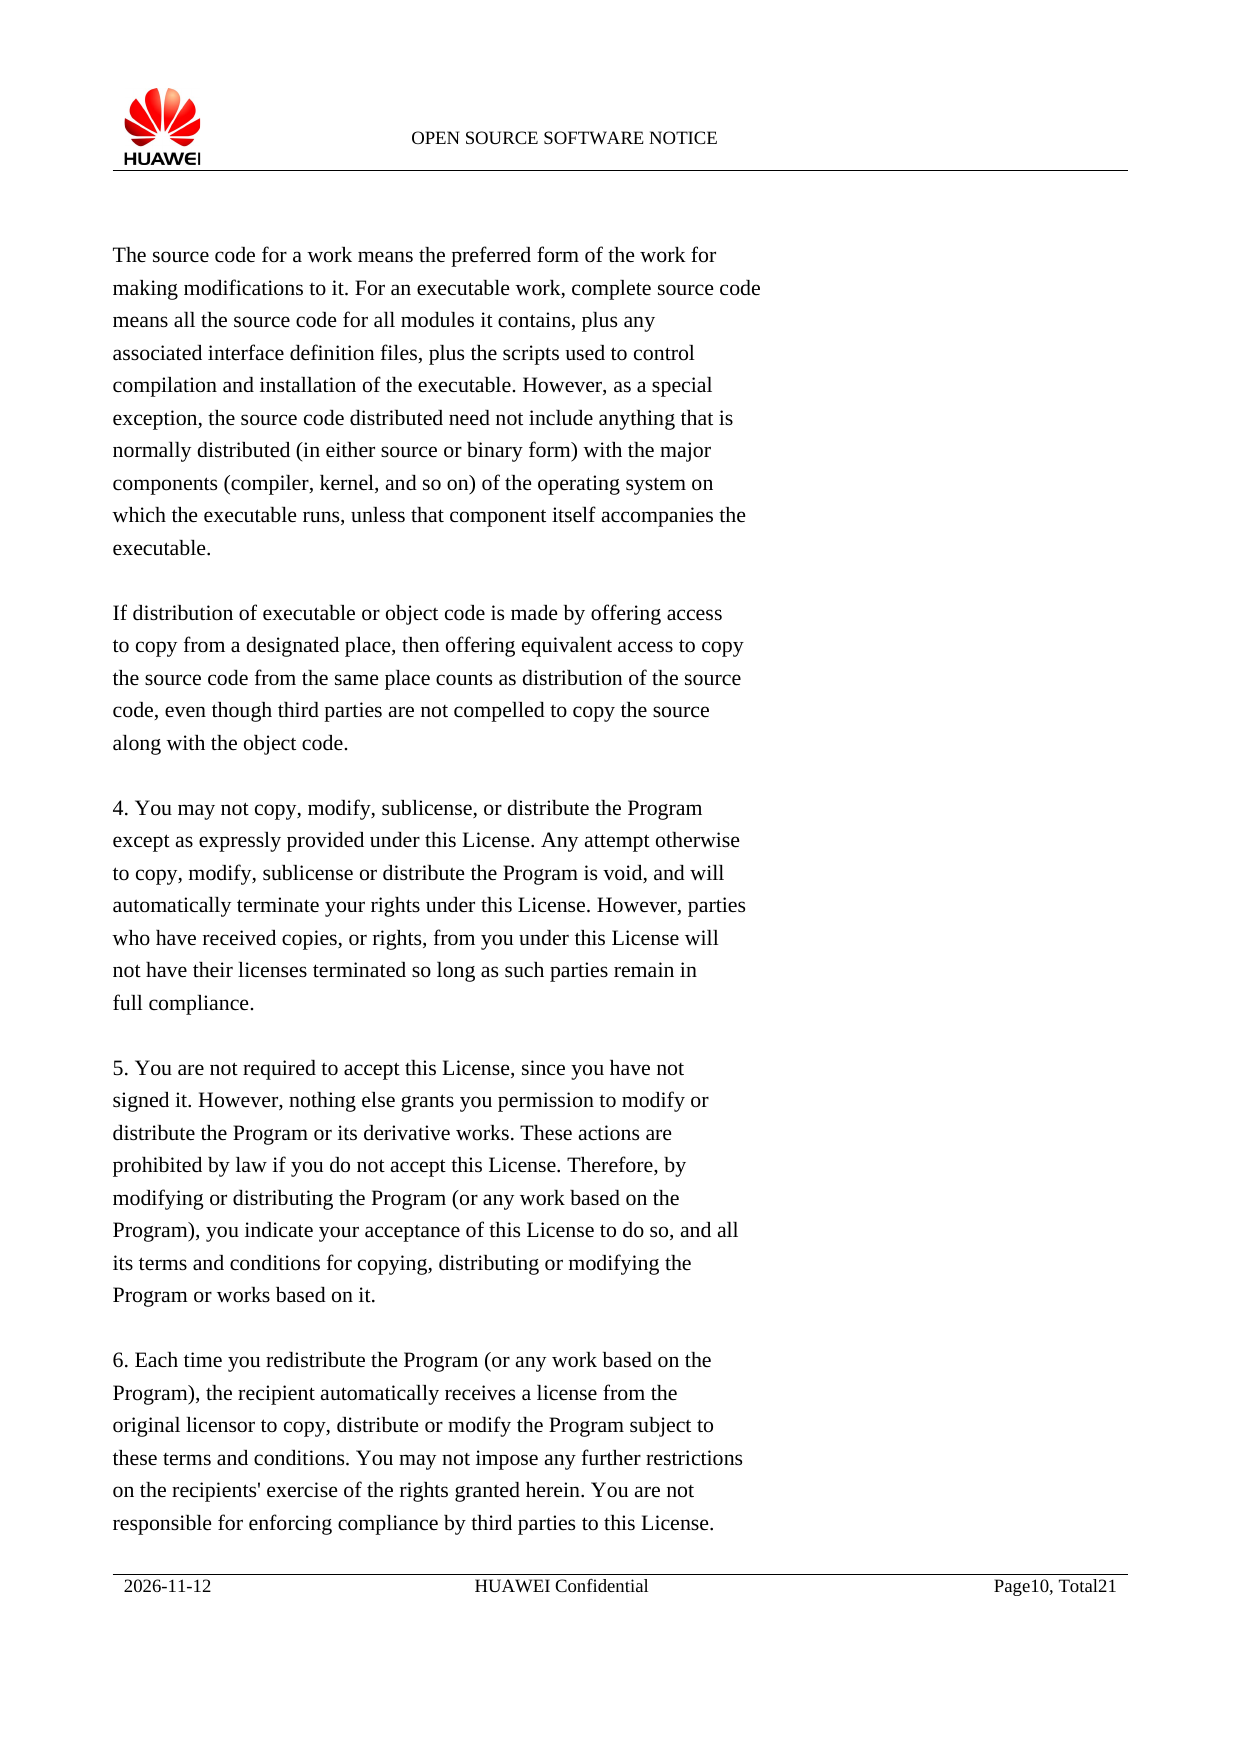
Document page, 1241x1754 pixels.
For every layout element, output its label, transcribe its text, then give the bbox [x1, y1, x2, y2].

picture [124, 88, 201, 165]
